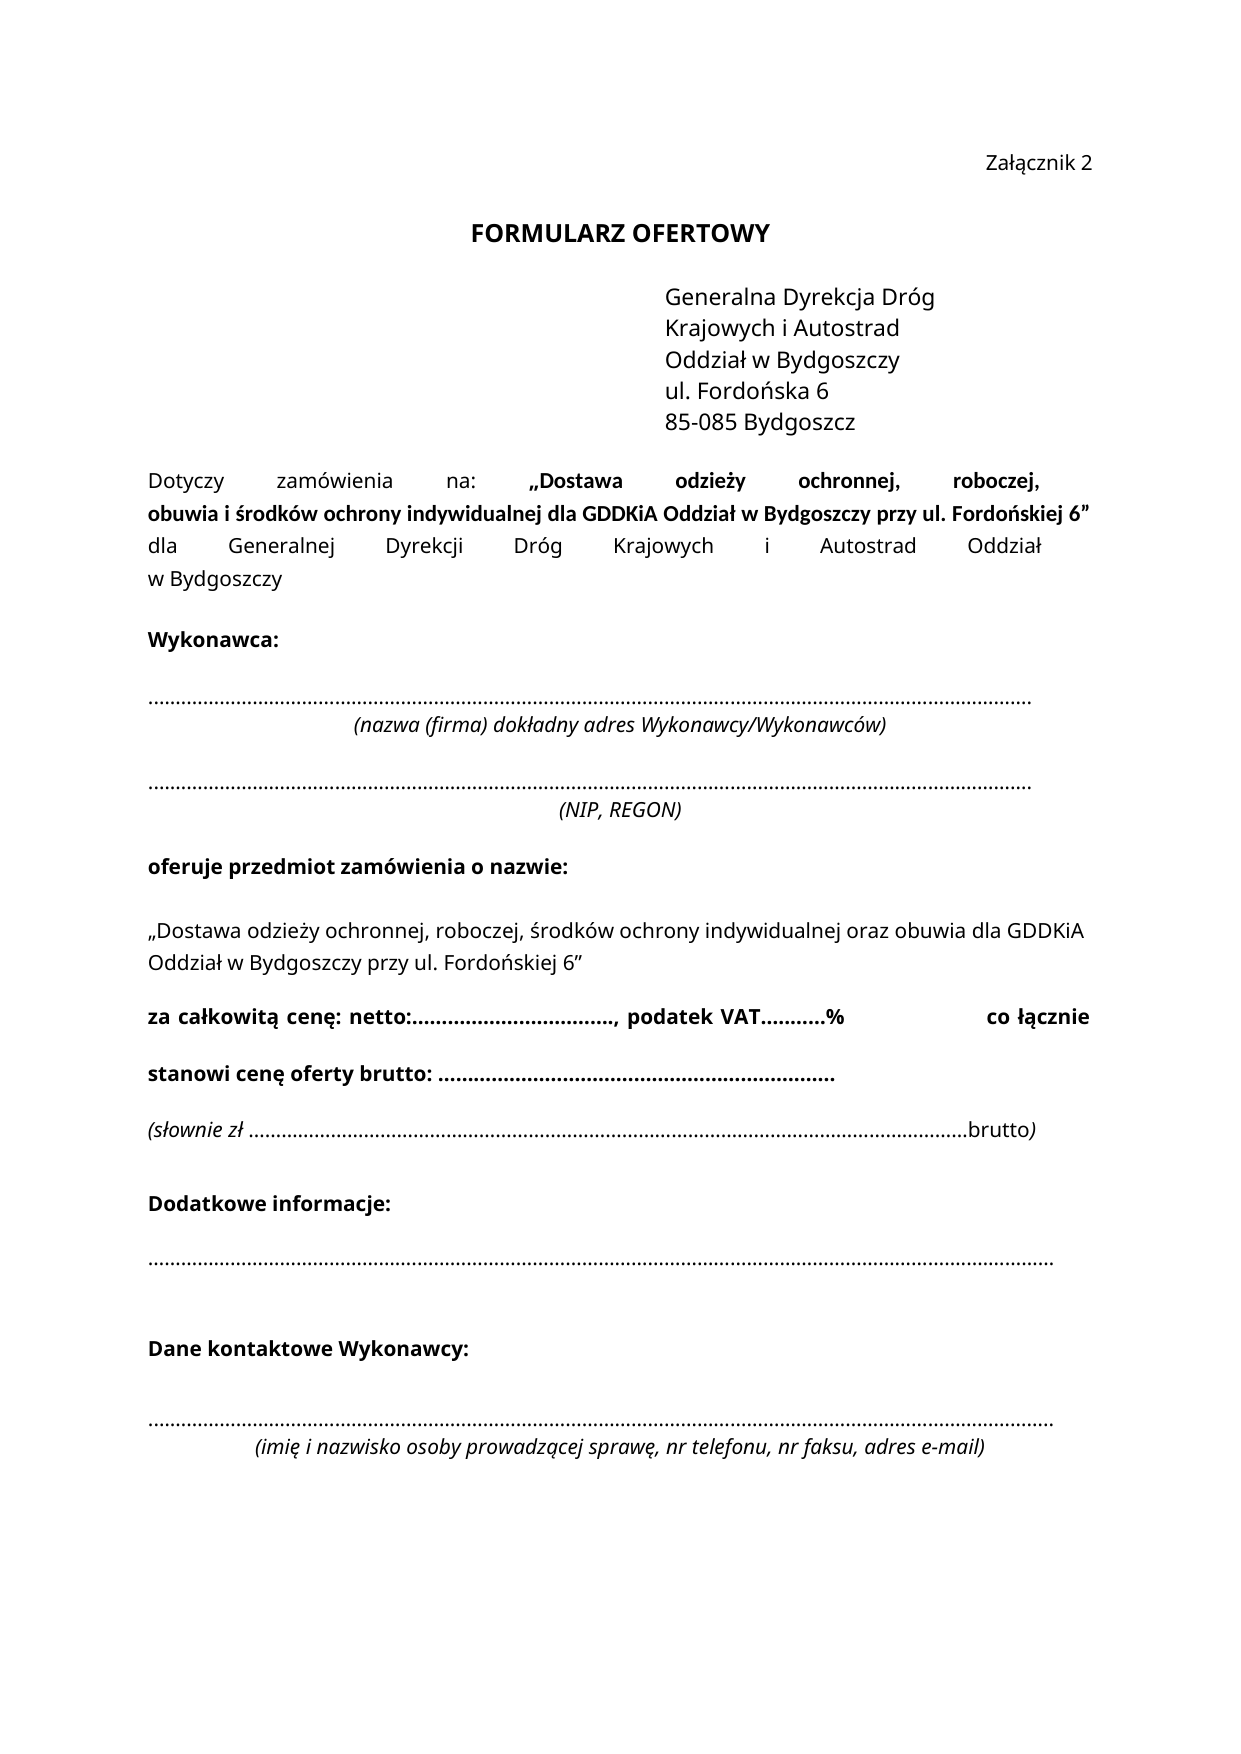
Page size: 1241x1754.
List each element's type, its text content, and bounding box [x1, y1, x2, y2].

text Wykonawca: [148, 625, 1093, 653]
text Dotyczy zamówienia na: „Dostawa odzieży ochronnej, roboczej, obuwia i środków ochrony indywidualnej dla GDDKiA Oddział w Bydgoszczy przy ul. Fordońskiej 6” dla Generalnej Dyrekcji Dróg Krajowych i Autostrad Oddział w Bydgoszczy [148, 466, 1093, 592]
text „Dostawa odzieży ochronnej, roboczej, środków ochrony indywidualnej oraz obuwia dla GDDKiA Oddział w Bydgoszczy przy ul. Fordońskiej 6” [148, 916, 1093, 977]
text Oddział w Bydgoszczy [616, 343, 1093, 375]
text Dodatkowe informacje: [148, 1157, 1093, 1218]
text ………………………………………….………………………………………………………………………………………..…………… [148, 1243, 1093, 1271]
text (nazwa (firma) dokładny adres Wykonawcy/Wykonawców) [148, 710, 1093, 739]
text (słownie zł ………………………………………………..…………………………………………………………………brutto) [148, 1116, 1093, 1144]
text 85-085 Bydgoszcz [616, 406, 1093, 437]
text Dane kontaktowe Wykonawcy: [148, 1334, 1093, 1363]
text Załącznik 2 [148, 148, 1093, 176]
text .……………………………………………………………………………………………………………………………………………. [148, 767, 1093, 796]
text za całkowitą cenę: netto:……………………………., podatek VAT…..……% co łącznie stanowi cenę oferty brutto: …………………………………………………….…... [148, 1002, 1093, 1087]
text .……………………………………………………………………………………………………………………………………………. [148, 682, 1093, 710]
text (NIP, REGON) [148, 796, 1093, 824]
text FORMULARZ OFERTOWY [148, 216, 1093, 250]
text .……………………………………………………………………………………………………………………………………………….. [148, 1404, 1093, 1432]
text oferuje przedmiot zamówienia o nazwie: [148, 852, 1093, 881]
text ul. Fordońska 6 [616, 375, 1093, 406]
text Generalna Dyrekcja Dróg Krajowych i Autostrad [664, 281, 1093, 343]
text (imię i nazwisko osoby prowadzącej sprawę, nr telefonu, nr faksu, adres e-mail) [148, 1432, 1093, 1461]
